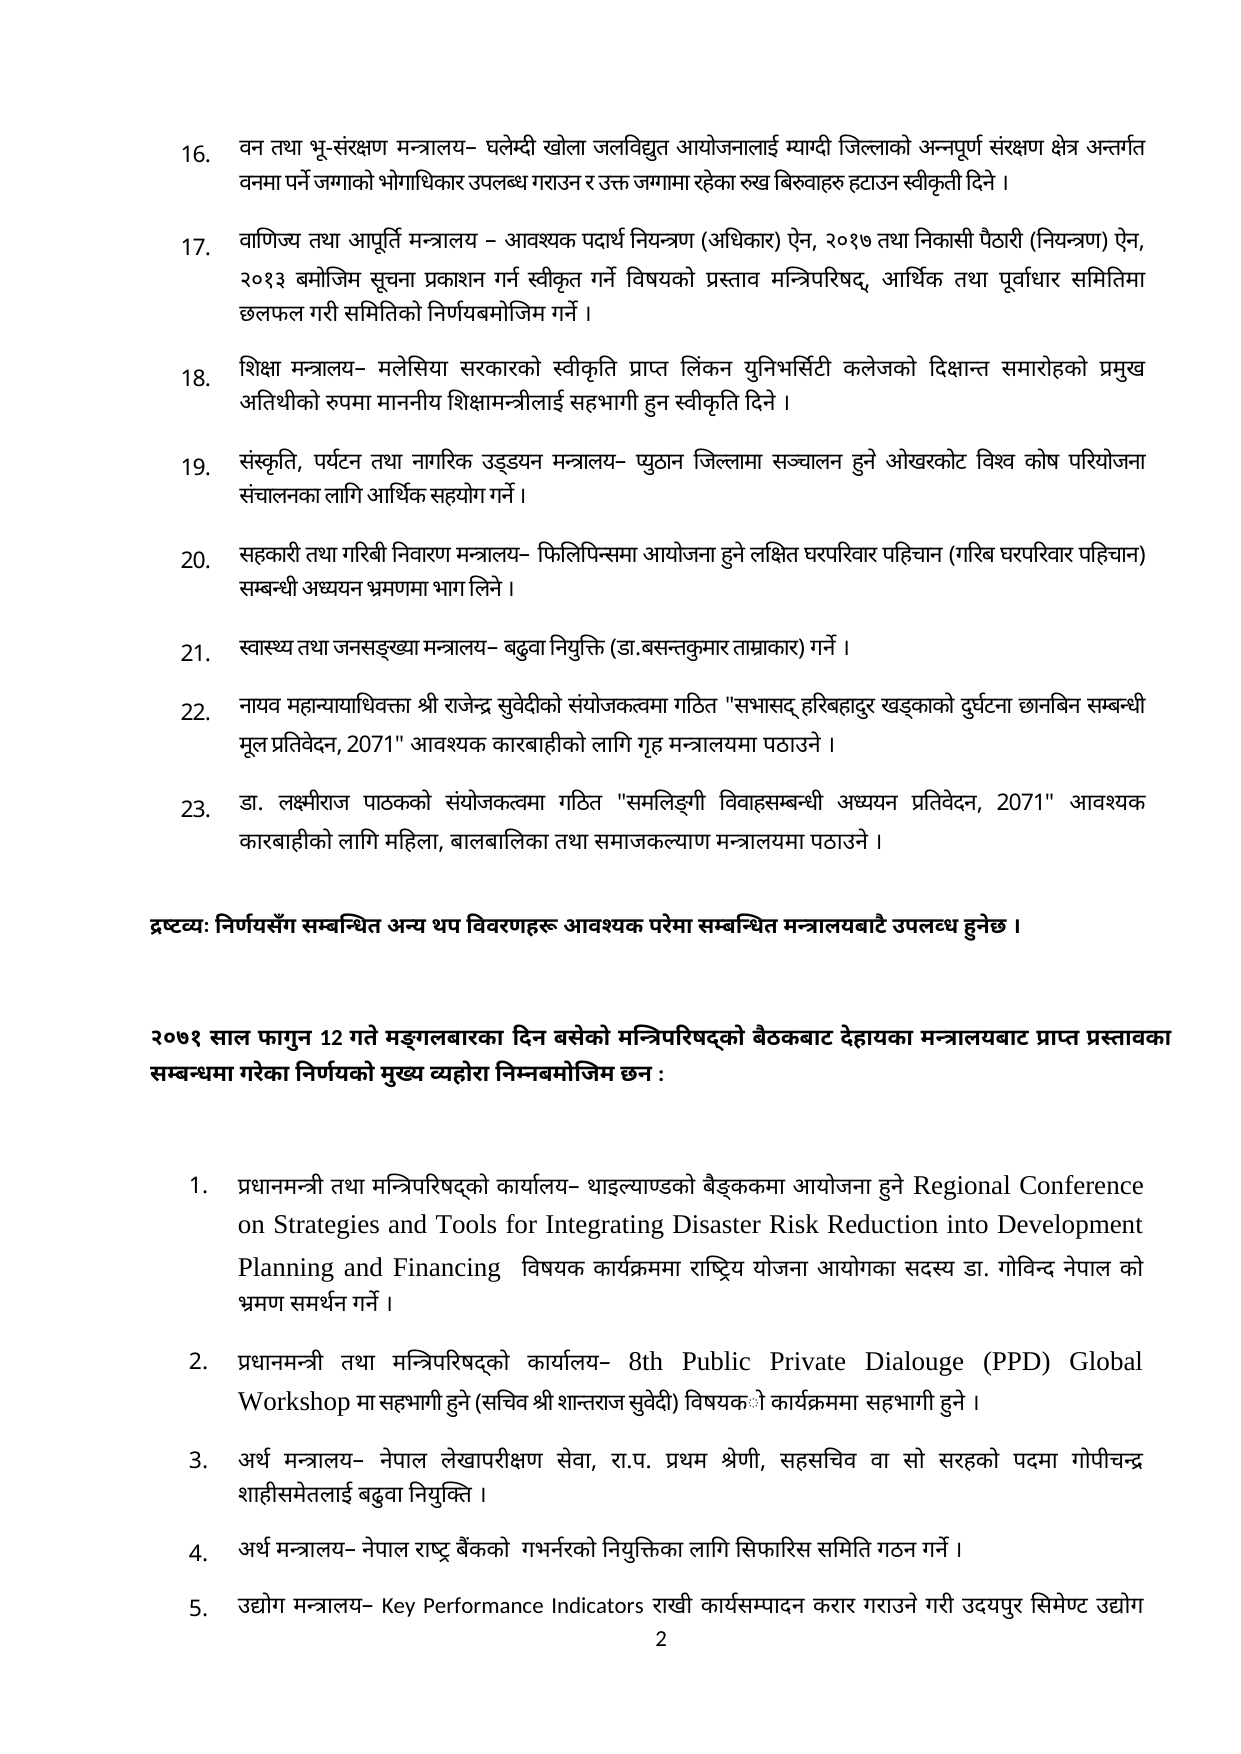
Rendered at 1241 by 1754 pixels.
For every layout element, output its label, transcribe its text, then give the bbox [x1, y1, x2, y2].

table_cell [167, 1591, 226, 1624]
table_cell अर्थ मन्त्रालय– नेपाल लेखापरीक्षण सेवा, रा.प. प्रथम श्रेणी, सहसचिव वा सो सरहको पदमा गोपीचन्द्र शाहीसमेतलाई बढुवा नियुक्ति । [226, 1444, 1155, 1537]
table_cell संस्कृति, पर्यटन तथा नागरिक उड्डयन मन्त्रालय– प्युठान जिल्लामा सञ्चालन हुने ओखरकोट विश्व कोष परियोजना संचालनका लागि आर्थिक सहयोग गर्ने । [233, 445, 1159, 537]
text २०७१ साल फागुन 12 गते मङ्गलबारका दिन बसेको मन्त्रिपरिषद्को बैठकबाट देहायका मन्त्रालयबाट प्राप्त प्रस्तावका सम्बन्धमा गरेका निर्णयको मुख्य व्यहोरा निम्नबमोजिम छन : [150, 1023, 1172, 1091]
table_cell [163, 630, 233, 689]
table_cell अर्थ मन्त्रालय– नेपाल राष्ट्र बैंकको गभर्नरको नियुक्तिका लागि सिफारिस समिति गठन गर्ने । [226, 1537, 1155, 1591]
table_cell [163, 131, 233, 224]
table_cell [226, 1591, 1155, 1624]
table_cell [163, 356, 233, 444]
table_header [167, 1169, 226, 1345]
table_cell वाणिज्य तथा आपूर्ति मन्त्रालय – आवश्यक पदार्थ नियन्त्रण (अधिकार) ऐन, २०१७ तथा निकासी पैठारी (नियन्त्रण) ऐन, २०१३ बमोजिम सूचना प्रकाशन गर्न स्वीकृत गर्ने विषयको प्रस्ताव मन्त्रिपरिषद्, आर्थिक तथा पूर्वाधार समितिमा छलफल गरी समितिको निर्णयबमोजिम गर्ने । [233, 224, 1159, 356]
table_cell [167, 1444, 226, 1537]
table_cell शिक्षा मन्त्रालय– मलेसिया सरकारको स्वीकृति प्राप्त लिंकन युनिभर्सिटी कलेजको दिक्षान्त समारोहको प्रमुख अतिथीको रुपमा माननीय शिक्षामन्त्रीलाई सहभागी हुन स्वीकृति दिने । [233, 356, 1159, 444]
table_cell प्रधानमन्त्री तथा मन्त्रिपरिषद्को कार्यालय– 8th Public Private Dialouge (PPD) Global Workshop मा सहभागी हुने (सचिव श्री शान्तराज सुवेदी) विषयको कार्यक्रममा सहभागी हुने । [226, 1345, 1155, 1444]
table_cell [167, 1537, 226, 1591]
table_cell स्वास्थ्य तथा जनसङ्ख्या मन्त्रालय– बढुवा नियुक्ति (डा.बसन्तकुमार ताम्राकार) गर्ने । [233, 630, 1159, 689]
table_cell [167, 1345, 226, 1444]
table_cell [163, 786, 233, 883]
table_cell [163, 689, 233, 786]
table_cell डा. लक्ष्मीराज पाठकको संयोजकत्वमा गठित "समलिङ्गी विवाहसम्बन्धी अध्ययन प्रतिवेदन, 2071" आवश्यक कारबाहीको लागि महिला, बालबालिका तथा समाजकल्याण मन्त्रालयमा पठाउने । [233, 786, 1159, 883]
table_cell [163, 445, 233, 537]
table_cell [163, 224, 233, 356]
table_cell वन तथा भू-संरक्षण मन्त्रालय– घलेम्दी खोला जलविद्युत आयोजनालाई म्याग्दी जिल्लाको अन्नपूर्ण संरक्षण क्षेत्र अन्तर्गत वनमा पर्ने जग्गाको भोगाधिकार उपलब्ध गराउन र उक्त जग्गामा रहेका रुख बिरुवाहरु हटाउन स्वीकृती दिने । [233, 131, 1159, 224]
table_header प्रधानमन्त्री तथा मन्त्रिपरिषद्को कार्यालय– थाइल्याण्डको बैङ्ककमा आयोजना हुने Regional Conference on Strategies and Tools for Integrating Disaster Risk Reduction into Development Planning and Financing विषयक कार्यक्रममा राष्ट्रिय योजना आयोगका सदस्य डा. गोविन्द नेपाल को भ्रमण समर्थन गर्ने । [226, 1169, 1155, 1345]
table_cell नायव महान्यायाधिवक्ता श्री राजेन्द्र सुवेदीको संयोजकत्वमा गठित "सभासद् हरिबहादुर खड्काको दुर्घटना छानबिन सम्बन्धी मूल प्रतिवेदन, 2071" आवश्यक कारबाहीको लागि गृह मन्त्रालयमा पठाउने । [233, 689, 1159, 786]
table_cell सहकारी तथा गरिबी निवारण मन्त्रालय– फिलिपिन्समा आयोजना हुने लक्षित घरपरिवार पहिचान (गरिब घरपरिवार पहिचान) सम्बन्धी अध्ययन भ्रमणमा भाग लिने । [233, 538, 1159, 630]
table_cell [163, 538, 233, 630]
text द्रष्टव्यः निर्णयसँग सम्बन्धित अन्य थप विवरणहरू आवश्यक परेमा सम्बन्धित मन्त्रालयबाटै उपलव्ध हुनेछ । [150, 914, 1178, 943]
